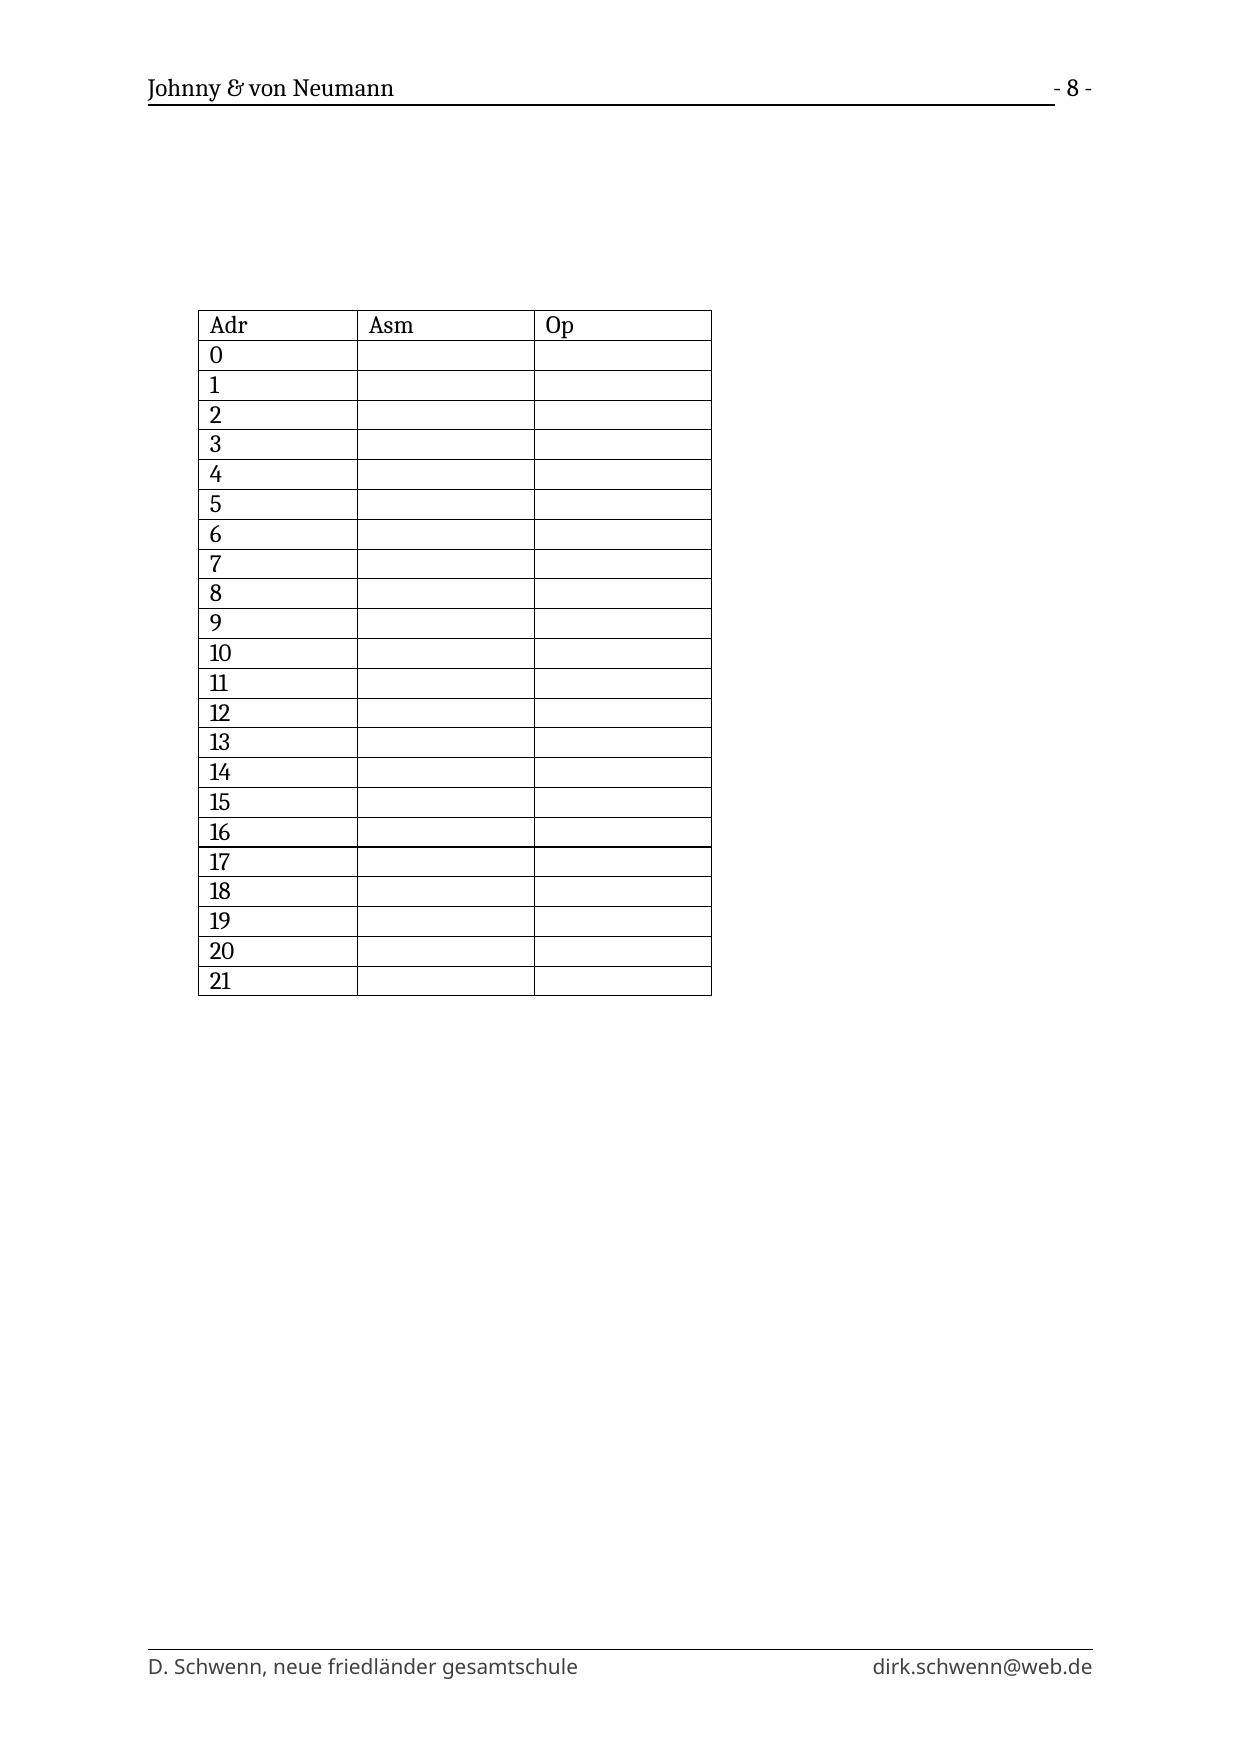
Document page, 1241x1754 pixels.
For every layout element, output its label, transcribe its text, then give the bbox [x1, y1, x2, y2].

table_cell 2 [199, 401, 357, 429]
table_cell [358, 669, 534, 697]
table_cell [535, 877, 711, 906]
table_cell [535, 341, 711, 370]
table_cell [535, 818, 711, 846]
table_cell 15 [199, 788, 357, 817]
table_cell 18 [199, 877, 357, 906]
table_cell [535, 699, 711, 727]
table_cell 17 [199, 848, 357, 876]
table_cell [535, 609, 711, 638]
table_cell [358, 907, 534, 936]
table_cell [535, 520, 711, 548]
table_cell [535, 490, 711, 519]
table_cell [358, 937, 534, 966]
table_cell [358, 430, 534, 459]
table_cell 19 [199, 907, 357, 936]
table_cell 12 [199, 699, 357, 727]
table_cell [535, 401, 711, 429]
table_cell [358, 967, 534, 995]
table_cell [358, 341, 534, 370]
table_header Asm [358, 311, 534, 340]
table_cell 3 [199, 430, 357, 459]
table_header Adr [199, 311, 357, 340]
table_cell [358, 490, 534, 519]
table_cell [358, 520, 534, 548]
table_cell [358, 818, 534, 846]
table_cell [358, 788, 534, 817]
table_cell [535, 639, 711, 668]
table_cell 9 [199, 609, 357, 638]
table_cell [358, 848, 534, 876]
table_cell 11 [199, 669, 357, 697]
table_cell [535, 430, 711, 459]
table_cell 21 [199, 967, 357, 995]
table_cell [358, 460, 534, 489]
table_cell [358, 550, 534, 578]
table_cell [535, 579, 711, 608]
table_cell [358, 609, 534, 638]
table_cell [358, 639, 534, 668]
table_cell 1 [199, 371, 357, 399]
table_cell 7 [199, 550, 357, 578]
table_cell [358, 728, 534, 757]
table_cell [535, 669, 711, 697]
table_cell [358, 758, 534, 787]
table_cell 0 [199, 341, 357, 370]
table_cell [535, 371, 711, 399]
table_cell [535, 848, 711, 876]
table_cell 14 [199, 758, 357, 787]
table_header Op [535, 311, 711, 340]
table_cell 5 [199, 490, 357, 519]
table_cell [535, 758, 711, 787]
table_cell 6 [199, 520, 357, 548]
table_cell [358, 401, 534, 429]
table_cell [535, 967, 711, 995]
table_cell [535, 788, 711, 817]
table_cell [358, 699, 534, 727]
table_cell 13 [199, 728, 357, 757]
table_cell 20 [199, 937, 357, 966]
table_cell [535, 460, 711, 489]
table_cell [535, 728, 711, 757]
table_cell 4 [199, 460, 357, 489]
table_cell 10 [199, 639, 357, 668]
table_cell 8 [199, 579, 357, 608]
table_cell [358, 371, 534, 399]
table_cell [358, 877, 534, 906]
table_cell 16 [199, 818, 357, 846]
table_cell [535, 937, 711, 966]
table_cell [358, 579, 534, 608]
table_cell [535, 907, 711, 936]
table_cell [535, 550, 711, 578]
